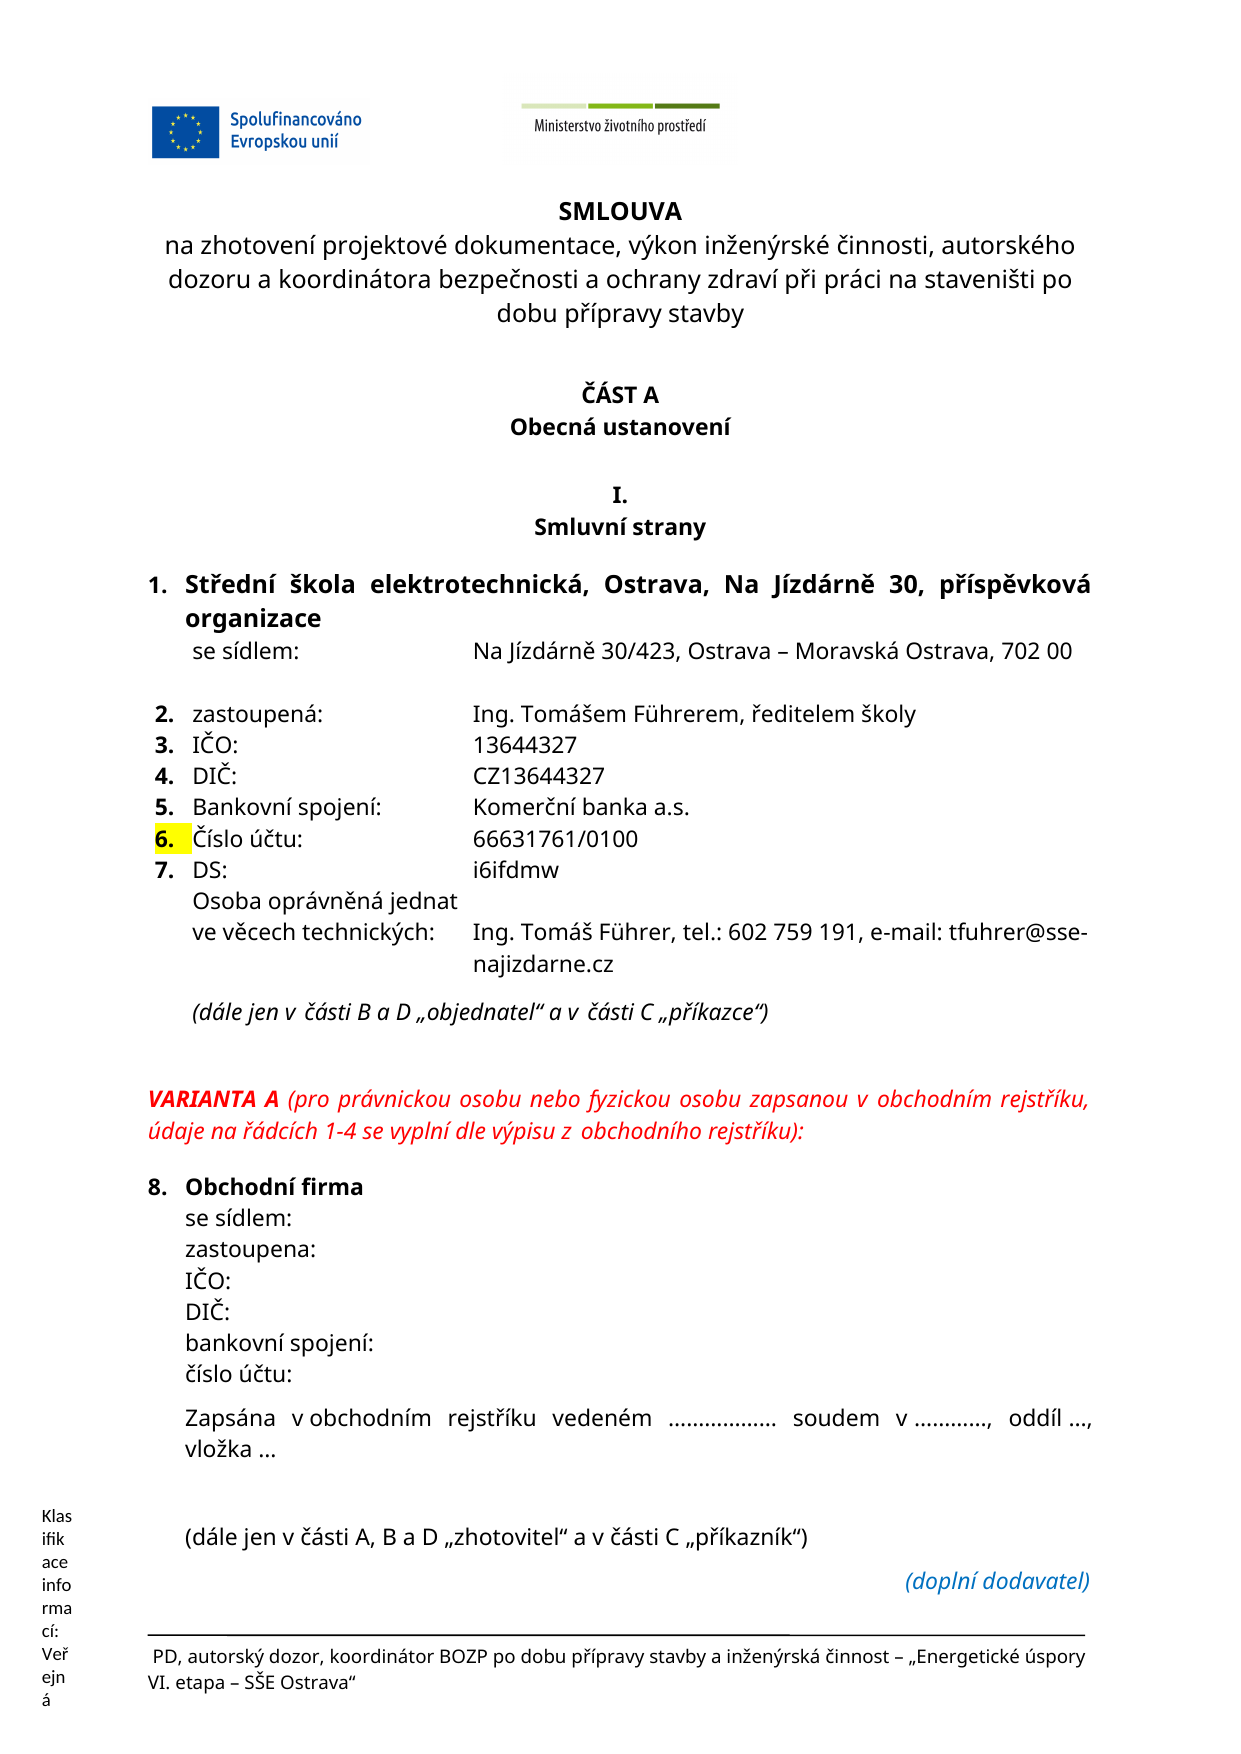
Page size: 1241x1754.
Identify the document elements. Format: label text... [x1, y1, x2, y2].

list Bankovní spojení: Komerční banka a.s. [154, 791, 1092, 823]
list se sídlem: [185, 1202, 1092, 1233]
text (doplní dodavatel) [185, 1565, 1092, 1596]
text se sídlem: Na Jízdárně 30/423, Ostrava – Moravská Ostrava, 702 00 [192, 635, 1092, 698]
list DIČ: [185, 1296, 1092, 1327]
text (dále jen v části A, B a D „zhotovitel“ a v části C „příkazník“) [185, 1521, 1092, 1552]
text (dále jen v části B a D „objednatel“ a v části C „příkazce“) [192, 996, 1092, 1027]
list IČO: 13644327 [154, 729, 1092, 760]
list číslo účtu: [185, 1358, 1092, 1390]
text I. Smluvní strany [148, 479, 1092, 542]
list Obchodní firma [148, 1171, 1092, 1202]
list DS: i6ifdmw [154, 854, 1092, 885]
list IČO: [185, 1265, 1092, 1296]
text SMLOUVA na zhotovení projektové dokumentace, výkon inženýrské činnosti, autorského dozoru a koordinátora bezpečnosti a ochrany zdraví při práci na staveništi po dobu přípravy stavby [148, 193, 1092, 329]
picture [502, 73, 739, 165]
list zastoupena: [185, 1233, 1092, 1265]
text Osoba oprávněná jednat [192, 885, 1092, 916]
subtitle ČÁST A Obecná ustanovení [148, 379, 1092, 442]
text Zapsána v obchodním rejstříku vedeném ……………… soudem v …………, oddíl …, vložka … [185, 1402, 1092, 1465]
list bankovní spojení: [185, 1327, 1092, 1358]
list DIČ: CZ13644327 [154, 760, 1092, 791]
list Střední škola elektrotechnická, Ostrava, Na Jízdárně 30, příspěvková organizace [148, 567, 1092, 635]
picture [147, 98, 370, 165]
text ve věcech technických: Ing. Tomáš Führer, tel.: 602 759 191, e-mail: tfuhrer@sse-najizdarne.cz [192, 916, 1092, 979]
list zastoupená: Ing. Tomášem Führerem, ředitelem školy [154, 698, 1092, 729]
text VARIANTA A (pro právnickou osobu nebo fyzickou osobu zapsanou v obchodním rejstříku, údaje na řádcích 1-4 se vyplní dle výpisu z obchodního rejstříku): [148, 1083, 1092, 1146]
list Číslo účtu: 66631761/0100 [192, 823, 1092, 854]
